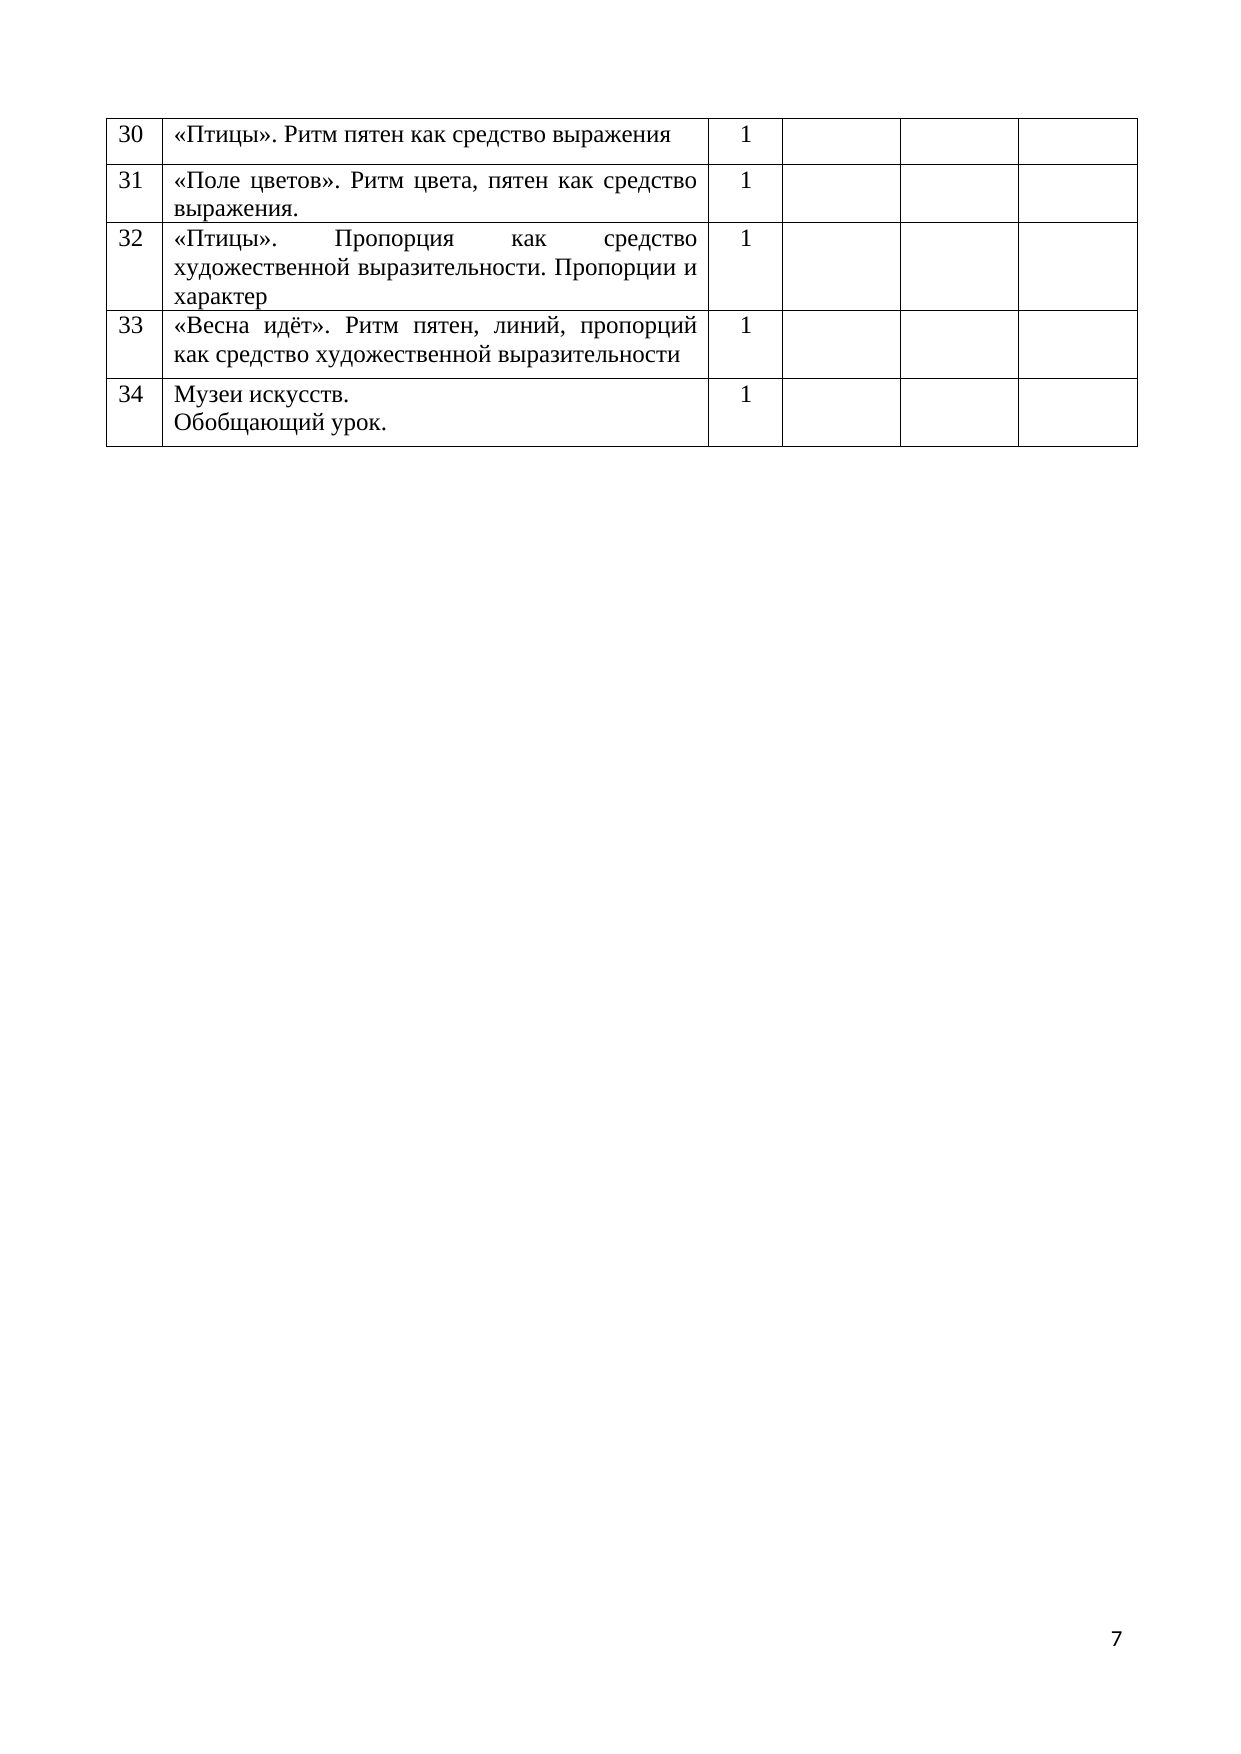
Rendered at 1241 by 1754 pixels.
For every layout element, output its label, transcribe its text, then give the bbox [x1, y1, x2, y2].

table_cell 33 [107, 311, 162, 378]
table_cell [783, 165, 900, 222]
table_cell «Поле цветов». Ритм цвета, пятен как средство выражения. [163, 165, 708, 222]
table_cell [901, 119, 1018, 164]
table_cell [1019, 311, 1137, 378]
table_cell [783, 311, 900, 378]
table_cell [901, 311, 1018, 378]
table_cell 34 [107, 379, 162, 446]
table_cell [901, 165, 1018, 222]
table_cell [1019, 223, 1137, 309]
table_cell 32 [107, 223, 162, 309]
table_cell 1 [709, 165, 782, 222]
table_cell «Весна идёт». Ритм пятен, линий, пропорций как средство художественной выразительности [163, 311, 708, 378]
table_cell [1019, 379, 1137, 446]
table_cell «Птицы». Пропорция как средство художественной выразительности. Пропорции и характер [163, 223, 708, 309]
table_cell «Птицы». Ритм пятен как средство выражения [163, 119, 708, 164]
table_cell [783, 119, 900, 164]
table_cell 31 [107, 165, 162, 222]
table_cell [901, 223, 1018, 309]
table_cell [1019, 119, 1137, 164]
table_cell [783, 223, 900, 309]
table_cell 1 [709, 379, 782, 446]
table_cell 1 [709, 311, 782, 378]
table_cell 30 [107, 119, 162, 164]
table_cell [1019, 165, 1137, 222]
table_cell 1 [709, 119, 782, 164]
table_cell 1 [709, 223, 782, 309]
table_cell [783, 379, 900, 446]
table_cell [901, 379, 1018, 446]
table_cell Музеи искусств. Обобщающий урок. [163, 379, 708, 446]
